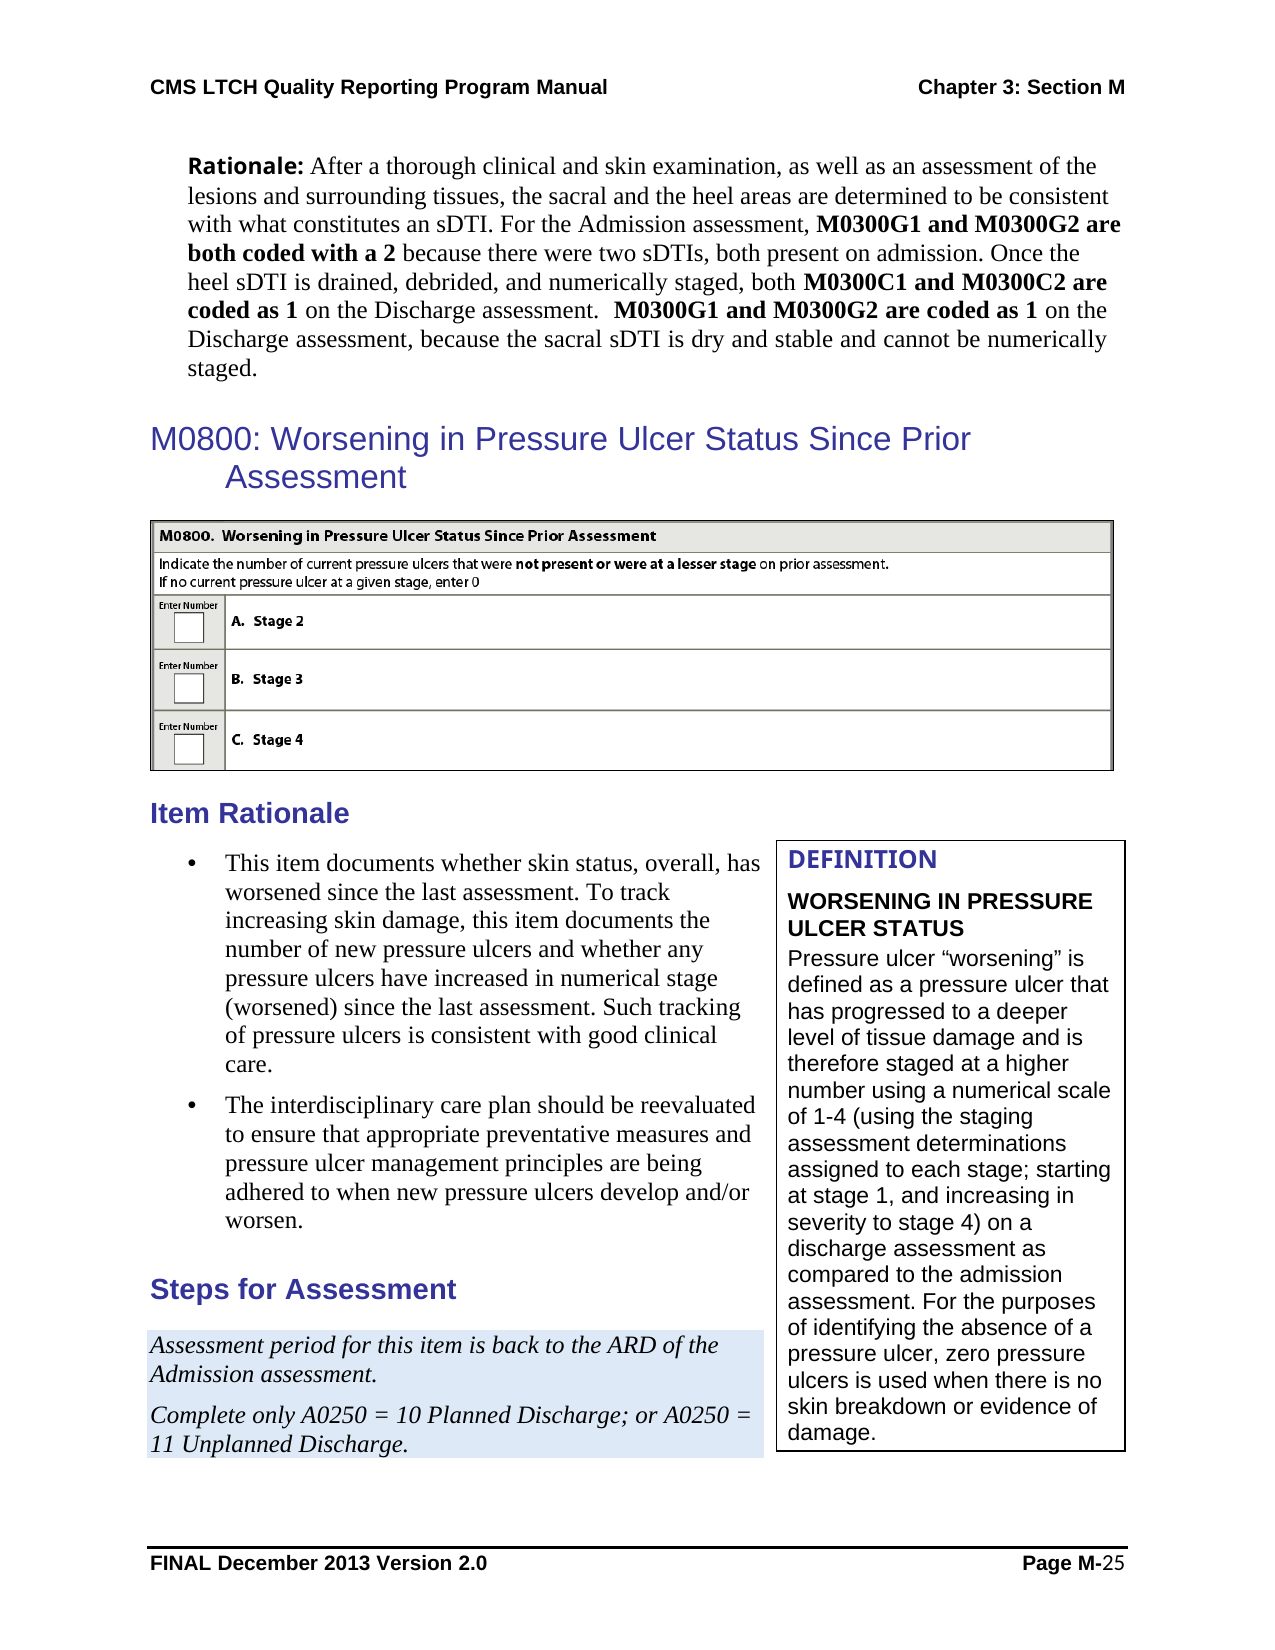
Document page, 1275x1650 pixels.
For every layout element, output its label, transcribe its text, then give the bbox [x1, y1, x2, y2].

text Assessment period for this item is back to the ARD of the [150, 1330, 762, 1359]
text number using a numerical scale of 1-4 (using the staging assessment determinations assigned to each stage; starting at stage 1, and increasing in severity to stage 4) on a discharge assessment as compared to the admission assessment. For the purposes [787, 1077, 1117, 1314]
text of identifying the absence of a pressure ulcer, zero pressure ulcers is used when there is no [787, 1314, 1108, 1393]
text DEFINITION [787, 842, 1144, 876]
text Admission assessment. [150, 1359, 762, 1388]
text WORSENING IN PRESSURE ULCER STATUS [787, 889, 1099, 941]
text Pressure ulcer “worsening” is defined as a pressure ulcer that has progressed to a deeper level of tissue damage and is therefore staged at a higher [787, 945, 1114, 1077]
text skin breakdown or evidence of [787, 1393, 1144, 1419]
text of pressure ulcers is consistent with good clinical care. [225, 1021, 724, 1078]
text • This item documents whether skin status, overall, has worsened since the last assessment. To track increasing skin damage, this item documents the number of new pressure ulcers and whether any pressure ulcers have increased in numerical stage (worsened) since the last assessment. Such tracking [187, 848, 767, 1021]
text 11 Unplanned Discharge. [150, 1429, 762, 1458]
text damage. [787, 1419, 1144, 1446]
text Item Rationale [150, 796, 762, 829]
text Rationale: After a thorough clinical and skin examination, as well as an assessment of the lesions and surrounding tissues, the sacral and the heel areas are determined to be consistent with what constitutes an sDTI. For the Admission assessment, M0300G1 and M0300G2 are both coded with a 2 because there were two sDTIs, both present on admission. Once the [187, 150, 1127, 267]
text Complete only A0250 = 10 Planned Discharge; or A0250 = [150, 1400, 762, 1429]
text • The interdisciplinary care plan should be reevaluated to ensure that appropriate preventative measures and pressure ulcer management principles are being adhered to when new pressure ulcers develop and/or worsen. [187, 1091, 762, 1234]
text Assessment [225, 458, 1144, 495]
text heel sDTI is drained, debrided, and numerically staged, both M0300C1 and M0300C2 are coded as 1 on the Discharge assessment. M0300G1 and M0300G2 are coded as 1 on the Discharge assessment, because the sacral sDTI is dry and stable and cannot be numerically staged. [187, 267, 1107, 382]
text M0800: Worsening in Pressure Ulcer Status Since Prior [150, 419, 1144, 458]
picture [151, 521, 1113, 770]
text Steps for Assessment [150, 1272, 762, 1305]
